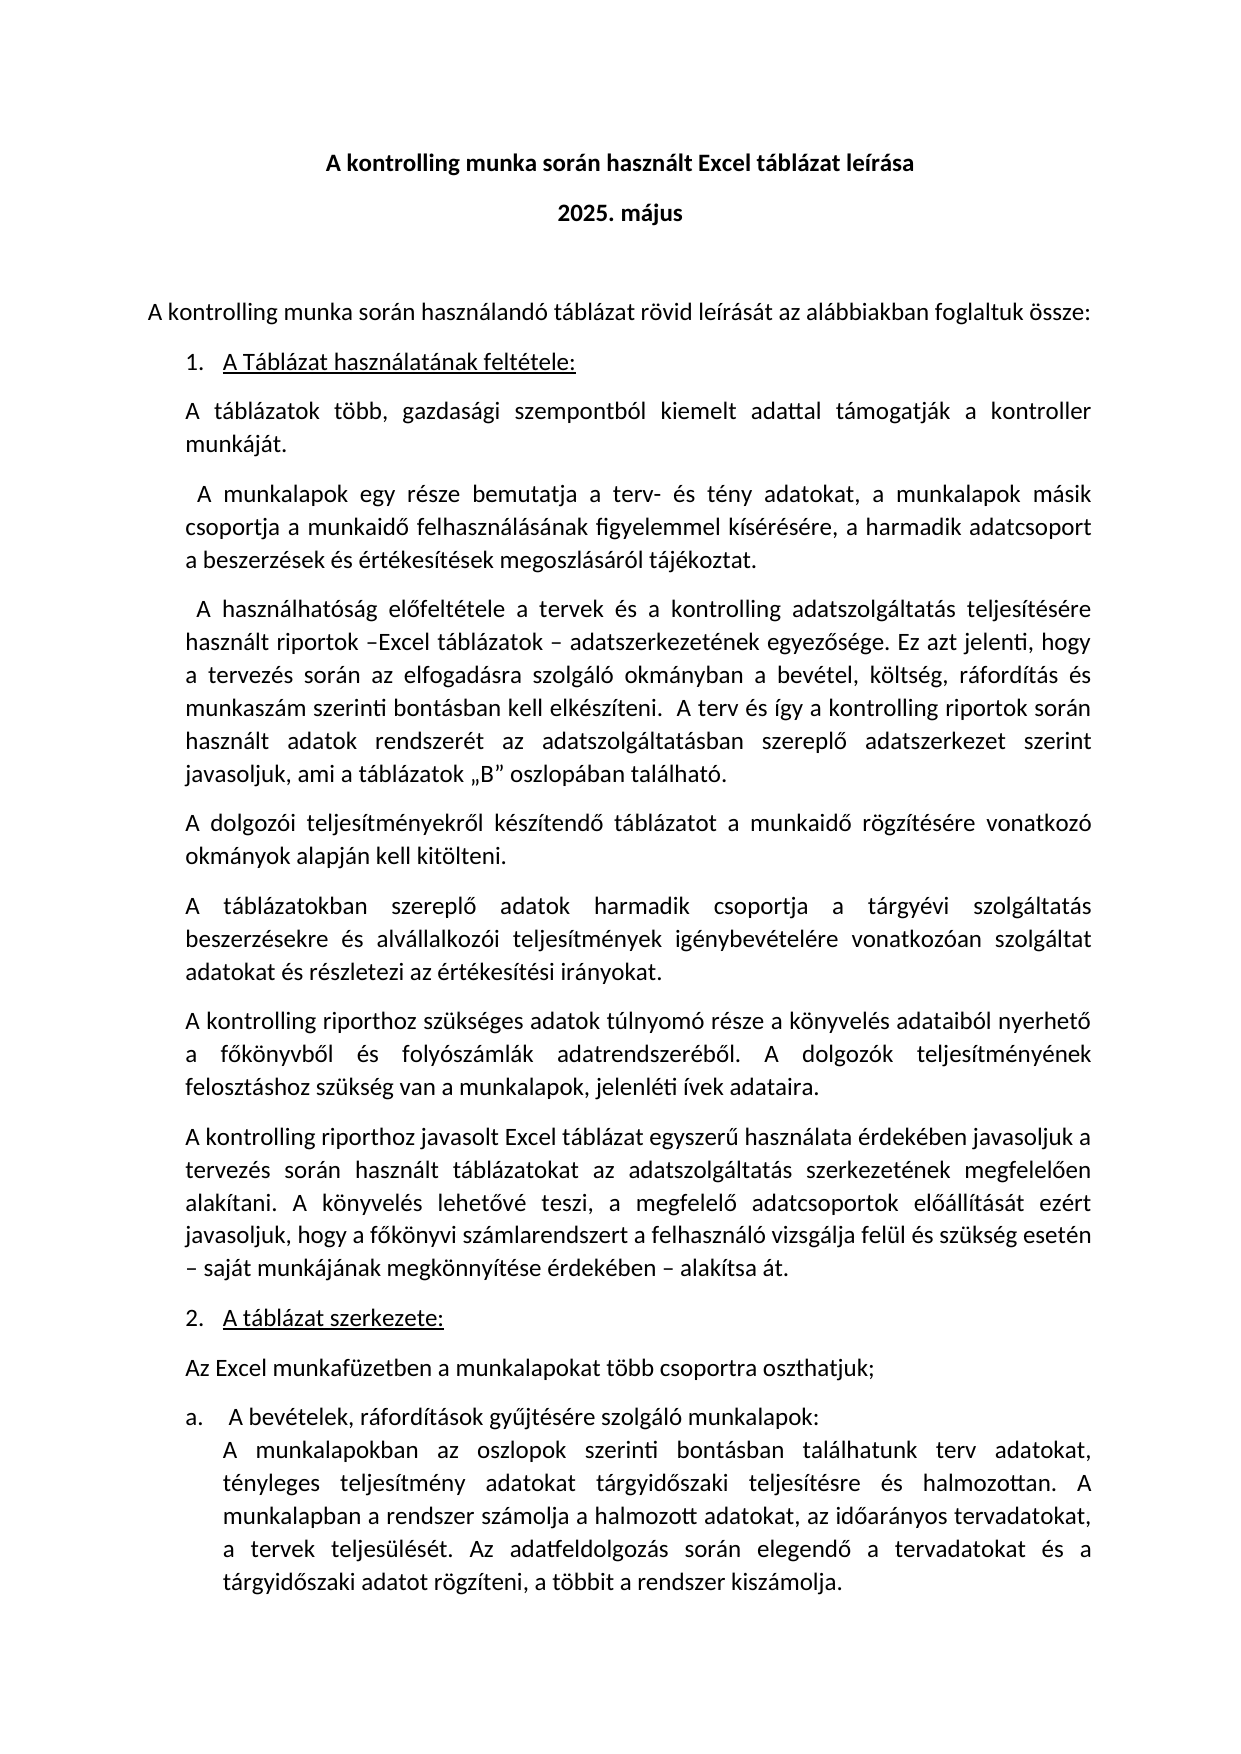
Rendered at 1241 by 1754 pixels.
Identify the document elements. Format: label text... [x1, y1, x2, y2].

text 2025. május [148, 197, 1093, 228]
list A táblázat szerkezete: [185, 1302, 1093, 1333]
text A dolgozói teljesítményekről készítendő táblázatot a munkaidő rögzítésére vonatkozó okmányok alapján kell kitölteni. [185, 808, 1093, 871]
text A kontrolling riporthoz javasolt Excel táblázat egyszerű használata érdekében javasoljuk a tervezés során használt táblázatokat az adatszolgáltatás szerkezetének megfelelően alakítani. A könyvelés lehetővé teszi, a megfelelő adatcsoportok előállítását ezért javasoljuk, hogy a főkönyvi számlarendszert a felhasználó vizsgálja felül és szükség esetén – saját munkájának megkönnyítése érdekében – alakítsa át. [185, 1121, 1093, 1283]
list A munkalapokban az oszlopok szerinti bontásban találhatunk terv adatokat, tényleges teljesítmény adatokat tárgyidőszaki teljesítésre és halmozottan. A munkalapban a rendszer számolja a halmozott adatokat, az időarányos tervadatokat, a tervek teljesülését. Az adatfeldolgozás során elegendő a tervadatokat és a tárgyidőszaki adatot rögzíteni, a többit a rendszer kiszámolja. [223, 1434, 1093, 1596]
text Az Excel munkafüzetben a munkalapokat több csoportra oszthatjuk; [185, 1352, 1093, 1382]
text A kontrolling riporthoz szükséges adatok túlnyomó része a könyvelés adataiból nyerhető a főkönyvből és folyószámlák adatrendszeréből. A dolgozók teljesítményének felosztáshoz szükség van a munkalapok, jelenléti ívek adataira. [185, 1006, 1093, 1102]
text A kontrolling munka során használt Excel táblázat leírása [148, 148, 1093, 178]
text A táblázatokban szereplő adatok harmadik csoportja a tárgyévi szolgáltatás beszerzésekre és alvállalkozói teljesítmények igénybevételére vonatkozóan szolgáltat adatokat és részletezi az értékesítési irányokat. [185, 890, 1093, 986]
text A használhatóság előfeltétele a tervek és a kontrolling adatszolgáltatás teljesítésére használt riportok –Excel táblázatok – adatszerkezetének egyezősége. Ez azt jelenti, hogy a tervezés során az elfogadásra szolgáló okmányban a bevétel, költség, ráfordítás és munkaszám szerinti bontásban kell elkészíteni. A terv és így a kontrolling riportok során használt adatok rendszerét az adatszolgáltatásban szereplő adatszerkezet szerint javasoljuk, ami a táblázatok „B” oszlopában található. [185, 593, 1093, 788]
text A munkalapok egy része bemutatja a terv- és tény adatokat, a munkalapok másik csoportja a munkaidő felhasználásának figyelemmel kísérésére, a harmadik adatcsoport a beszerzések és értékesítések megoszlásáról tájékoztat. [185, 478, 1093, 574]
text A kontrolling munka során használandó táblázat rövid leírását az alábbiakban foglaltuk össze: [148, 296, 1093, 327]
text A táblázatok több, gazdasági szempontból kiemelt adattal támogatják a kontroller munkáját. [185, 396, 1093, 459]
list A bevételek, ráfordítások gyűjtésére szolgáló munkalapok: [185, 1401, 1093, 1432]
list A Táblázat használatának feltétele: [185, 346, 1093, 376]
